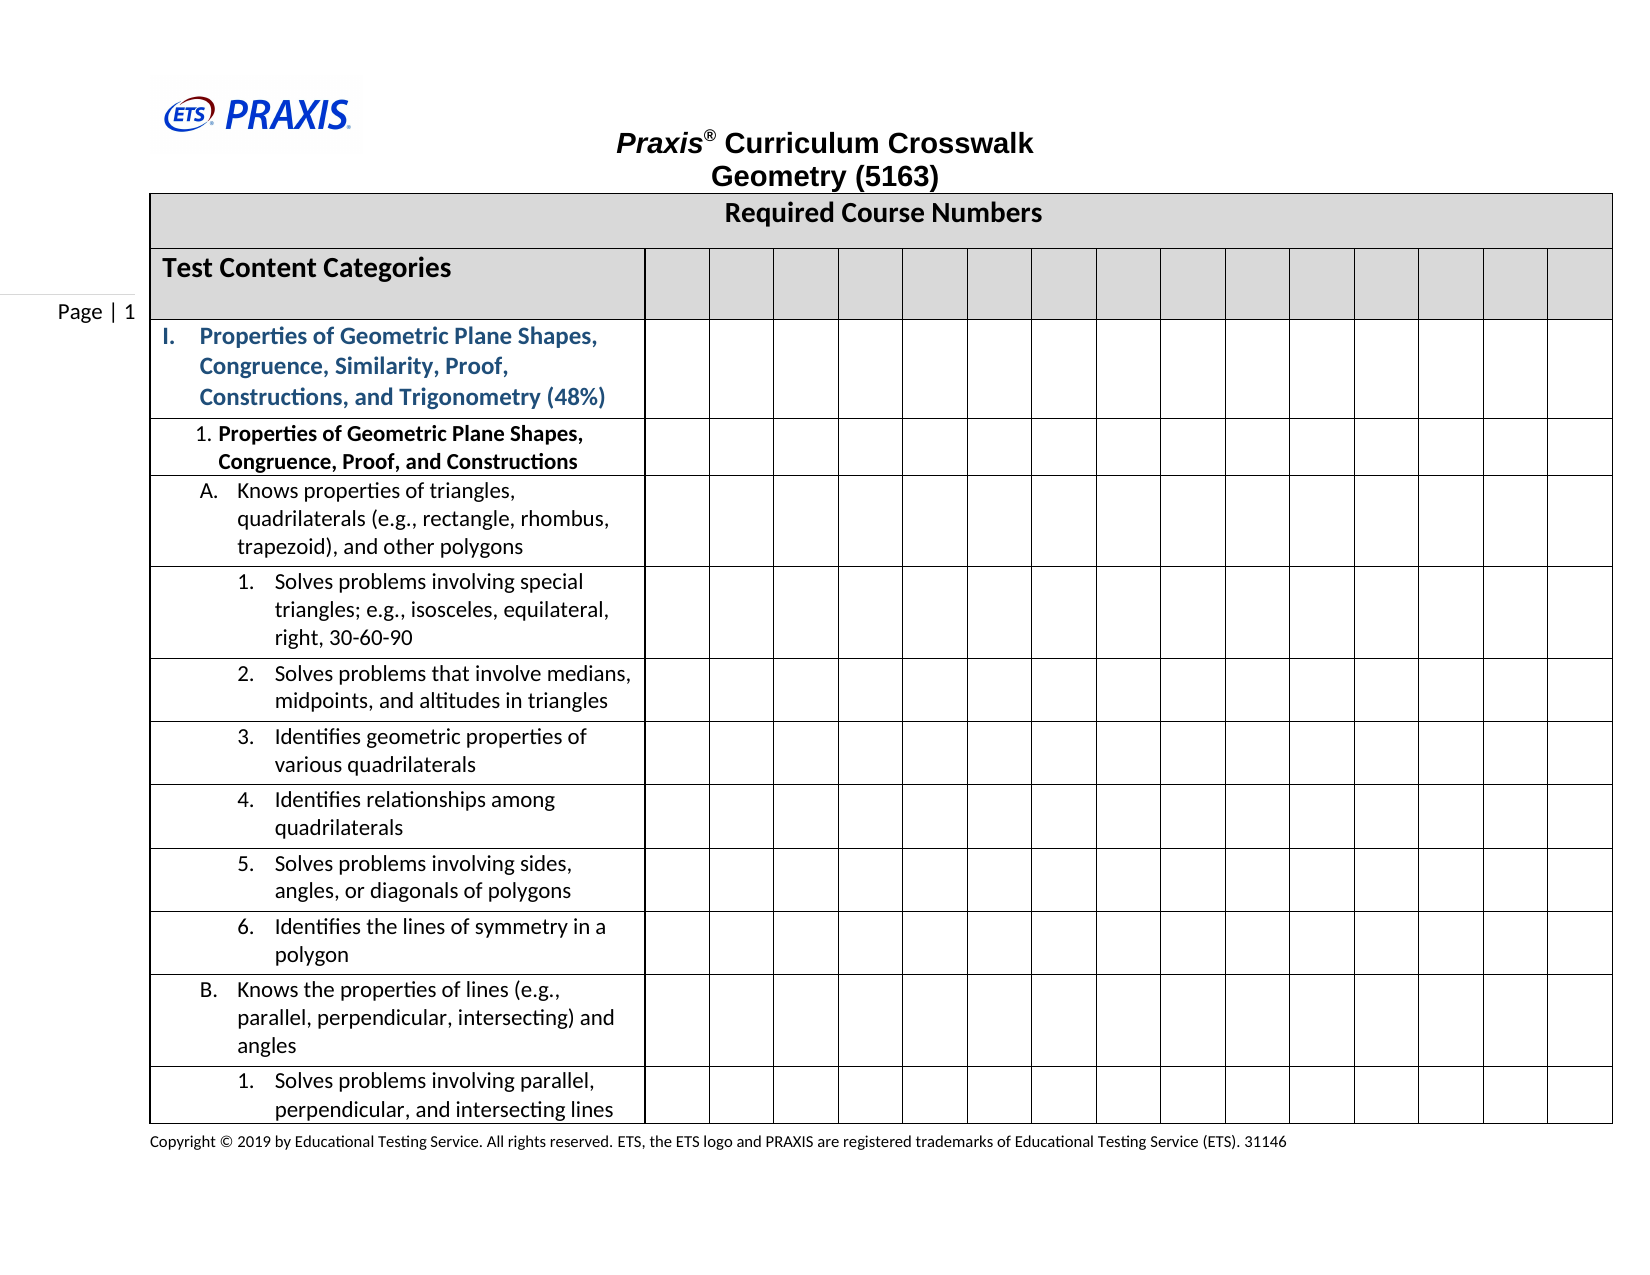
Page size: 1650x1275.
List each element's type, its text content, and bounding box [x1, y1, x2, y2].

table_cell [1419, 912, 1483, 974]
table_cell [839, 722, 902, 784]
table_cell [1290, 849, 1354, 911]
table_cell [839, 249, 902, 319]
table_cell [1226, 785, 1289, 848]
table_cell [1484, 659, 1547, 721]
table_cell [1032, 975, 1096, 1066]
table_cell Identifies geometric properties of various quadrilaterals [151, 722, 644, 784]
table_cell [1484, 419, 1547, 475]
table_cell [1419, 849, 1483, 911]
table_cell [1097, 659, 1160, 721]
table_cell [1419, 975, 1483, 1066]
table_cell [1548, 975, 1612, 1066]
table_cell [903, 912, 967, 974]
table_cell [1419, 722, 1483, 784]
table_cell [1226, 912, 1289, 974]
table_cell [1548, 849, 1612, 911]
table_cell [1226, 249, 1289, 319]
table_cell [1484, 912, 1547, 974]
table_cell [646, 975, 709, 1066]
table_cell [646, 1067, 709, 1123]
table_cell [1419, 419, 1483, 475]
table_cell [968, 1067, 1031, 1123]
table_cell [839, 975, 902, 1066]
table_cell [774, 659, 838, 721]
table_cell [1161, 249, 1225, 319]
table_cell [1355, 476, 1418, 566]
table_cell [1355, 849, 1418, 911]
table_cell [1161, 419, 1225, 475]
table_cell [1032, 249, 1096, 319]
table_cell [646, 249, 709, 319]
table_cell [1226, 975, 1289, 1066]
table_cell [1484, 1067, 1547, 1123]
table_cell [774, 722, 838, 784]
table_cell Solves problems involving sides, angles, or diagonals of polygons [151, 849, 644, 911]
table_cell [903, 975, 967, 1066]
table_cell [903, 249, 967, 319]
table_cell [646, 320, 709, 418]
table_cell [839, 320, 902, 418]
table_cell [1290, 567, 1354, 658]
table_cell [1161, 476, 1225, 566]
table_cell [903, 419, 967, 475]
table_cell [710, 912, 773, 974]
table_cell [710, 476, 773, 566]
table_cell [1032, 785, 1096, 848]
table_cell [1548, 722, 1612, 784]
table_cell [710, 1067, 773, 1123]
table_cell Identifies relationships among quadrilaterals [151, 785, 644, 848]
table_cell [710, 722, 773, 784]
table_cell [1484, 476, 1547, 566]
table_cell [839, 849, 902, 911]
table_cell [646, 567, 709, 658]
table_cell Properties of Geometric Plane Shapes, Congruence, Proof, and Constructions [151, 419, 644, 475]
table_cell [903, 567, 967, 658]
table_cell [1097, 1067, 1160, 1123]
table_cell [774, 975, 838, 1066]
table_cell [1548, 659, 1612, 721]
table_cell [1161, 785, 1225, 848]
table_cell [1419, 785, 1483, 848]
table_cell [710, 567, 773, 658]
table_cell [1161, 567, 1225, 658]
table_cell [1032, 1067, 1096, 1123]
table_cell Solves problems that involve medians, midpoints, and altitudes in triangles [151, 659, 644, 721]
table_cell [774, 476, 838, 566]
table_cell [1161, 975, 1225, 1066]
table_cell [1032, 320, 1096, 418]
table_cell [839, 912, 902, 974]
table_cell [1355, 912, 1418, 974]
table_cell [1226, 320, 1289, 418]
table_cell [1290, 722, 1354, 784]
table_cell [1419, 476, 1483, 566]
table_cell [774, 249, 838, 319]
table_cell [839, 659, 902, 721]
table_cell [1290, 975, 1354, 1066]
table_cell [903, 722, 967, 784]
table_cell [839, 419, 902, 475]
table_cell [1290, 1067, 1354, 1123]
table_cell [1032, 419, 1096, 475]
table_cell [1419, 249, 1483, 319]
table_cell [1226, 849, 1289, 911]
table_cell [1355, 785, 1418, 848]
table_cell [1484, 249, 1547, 319]
table_cell [968, 849, 1031, 911]
table_cell [1290, 320, 1354, 418]
table_cell [903, 320, 967, 418]
table_cell [968, 659, 1031, 721]
table_cell [1032, 849, 1096, 911]
table_cell [968, 320, 1031, 418]
table_cell [646, 476, 709, 566]
table_cell [839, 567, 902, 658]
table_cell [968, 722, 1031, 784]
table_cell [1548, 912, 1612, 974]
table_cell [1484, 567, 1547, 658]
table_cell [1355, 249, 1418, 319]
table_cell [1290, 249, 1354, 319]
table_cell [1226, 1067, 1289, 1123]
table_cell [1355, 419, 1418, 475]
table_cell [1226, 476, 1289, 566]
table_cell [1484, 975, 1547, 1066]
table_cell [903, 1067, 967, 1123]
table_cell Solves problems involving special triangles; e.g., isosceles, equilateral, right, 30-60-90 [151, 567, 644, 658]
table_cell [1355, 567, 1418, 658]
table_cell [1484, 320, 1547, 418]
table_cell [1161, 659, 1225, 721]
table_cell [1355, 320, 1418, 418]
table_cell [774, 912, 838, 974]
table_cell Knows the properties of lines (e.g., parallel, perpendicular, intersecting) and angles [151, 975, 644, 1066]
table_cell [1355, 1067, 1418, 1123]
table_cell [1032, 567, 1096, 658]
table_cell [646, 722, 709, 784]
table_cell [1097, 476, 1160, 566]
table_cell [1290, 659, 1354, 721]
table_cell [1290, 476, 1354, 566]
table_cell [968, 567, 1031, 658]
table_cell [1355, 975, 1418, 1066]
table_cell [1548, 1067, 1612, 1123]
table_header Required Course Numbers [151, 194, 1612, 248]
table_cell [968, 785, 1031, 848]
table_cell Identifies the lines of symmetry in a polygon [151, 912, 644, 974]
table_cell [1032, 476, 1096, 566]
table_cell [1548, 320, 1612, 418]
table_cell [903, 476, 967, 566]
table_cell [1290, 912, 1354, 974]
table_cell [1161, 722, 1225, 784]
table_cell [710, 659, 773, 721]
table_cell [774, 419, 838, 475]
table_cell [1419, 1067, 1483, 1123]
table_cell [968, 476, 1031, 566]
table_cell [1226, 722, 1289, 784]
table_cell [903, 849, 967, 911]
table_cell [839, 1067, 902, 1123]
table_cell [646, 849, 709, 911]
table_cell [968, 912, 1031, 974]
table_cell [1161, 1067, 1225, 1123]
table_cell Knows properties of triangles, quadrilaterals (e.g., rectangle, rhombus, trapezoid), and other polygons [151, 476, 644, 566]
table_cell Test Content Categories [151, 249, 644, 319]
table_cell [968, 975, 1031, 1066]
table_cell [774, 320, 838, 418]
table_cell [646, 419, 709, 475]
picture [150, 75, 363, 154]
table_cell [646, 912, 709, 974]
table_cell [1355, 659, 1418, 721]
table_cell [1097, 912, 1160, 974]
table_cell [1226, 567, 1289, 658]
table_cell [903, 785, 967, 848]
table_cell [774, 849, 838, 911]
table_cell [1032, 912, 1096, 974]
table_cell [1161, 849, 1225, 911]
table_cell [968, 419, 1031, 475]
table_cell [774, 785, 838, 848]
table_cell [1097, 320, 1160, 418]
table_cell [1097, 419, 1160, 475]
table_cell [1484, 849, 1547, 911]
table_cell [1161, 912, 1225, 974]
table_cell [1226, 659, 1289, 721]
table_cell [1161, 320, 1225, 418]
table_cell [1548, 419, 1612, 475]
table_cell [710, 419, 773, 475]
table_cell [1097, 975, 1160, 1066]
table_cell [903, 659, 967, 721]
table_cell [1226, 419, 1289, 475]
table_cell [710, 249, 773, 319]
table_cell [1548, 476, 1612, 566]
table_cell [1097, 785, 1160, 848]
table_cell [710, 849, 773, 911]
table_cell [1032, 722, 1096, 784]
table_cell [1097, 849, 1160, 911]
table_cell [1548, 567, 1612, 658]
table_cell [1355, 722, 1418, 784]
table_cell [1290, 419, 1354, 475]
table_cell [1484, 785, 1547, 848]
table_cell [710, 320, 773, 418]
table_cell [1419, 320, 1483, 418]
table_cell [710, 785, 773, 848]
table_cell I. Properties of Geometric Plane Shapes, Congruence, Similarity, Proof, Constructions, and Trigonometry (48%) [151, 320, 644, 418]
table_cell [1290, 785, 1354, 848]
table_cell [1484, 722, 1547, 784]
table_cell [774, 567, 838, 658]
table_cell [1097, 567, 1160, 658]
table_cell [646, 785, 709, 848]
table_cell [1419, 659, 1483, 721]
table_cell [839, 785, 902, 848]
table_cell [839, 476, 902, 566]
table_cell [968, 249, 1031, 319]
table_cell [1032, 659, 1096, 721]
table_cell [774, 1067, 838, 1123]
table_cell [1548, 249, 1612, 319]
table_cell [1419, 567, 1483, 658]
table_cell [1097, 249, 1160, 319]
table_cell [1548, 785, 1612, 848]
table_cell [646, 659, 709, 721]
table_cell [1097, 722, 1160, 784]
table_cell [710, 975, 773, 1066]
